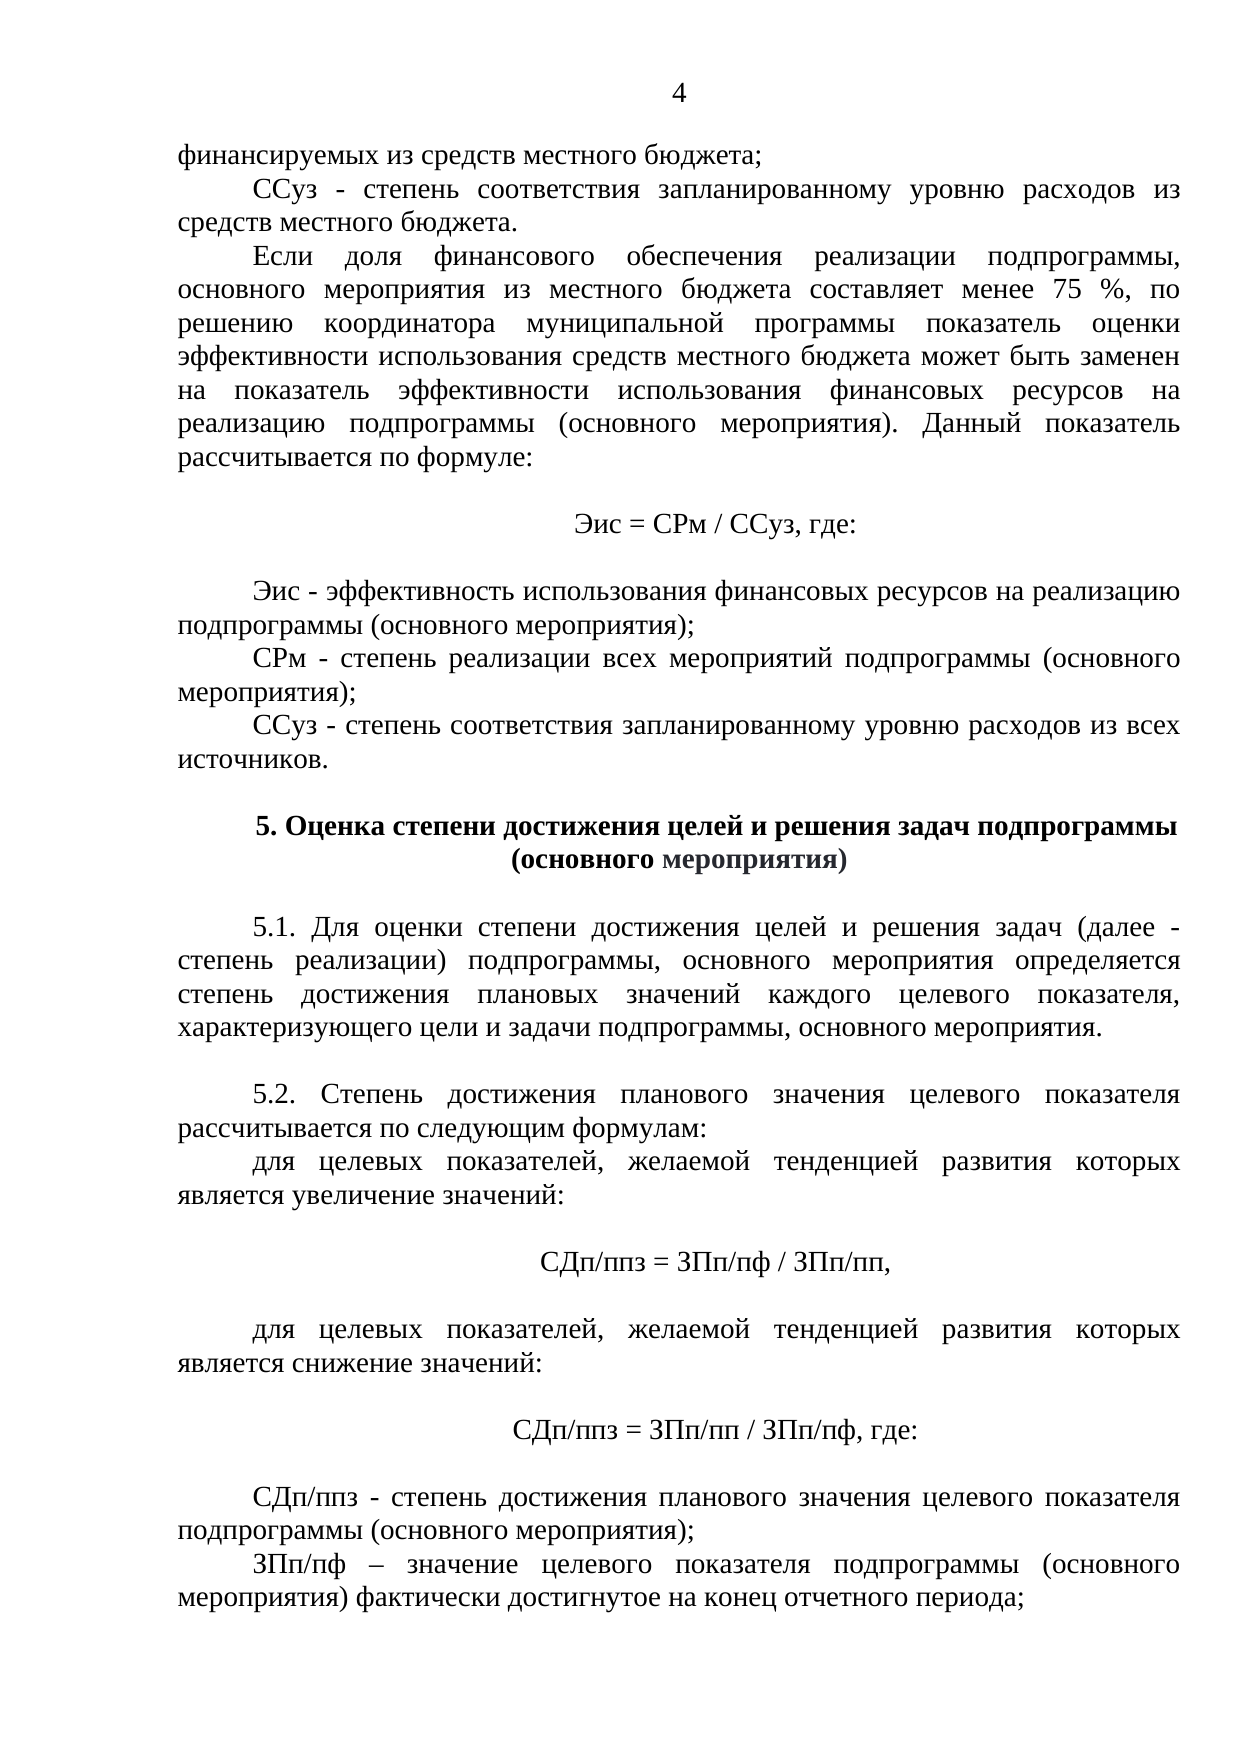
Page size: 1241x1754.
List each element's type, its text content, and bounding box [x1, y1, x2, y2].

text для целевых показателей, желаемой тенденцией развития которых является снижение значений: [177, 1311, 1181, 1378]
text для целевых показателей, желаемой тенденцией развития которых является увеличение значений: [177, 1143, 1181, 1211]
subtitle 5. Оценка степени достижения целей и решения задач подпрограммы (основного мероприятия) [177, 808, 1181, 875]
text Эис - эффективность использования финансовых ресурсов на реализацию подпрограммы (основного мероприятия); [177, 573, 1181, 640]
text 5.2. Степень достижения планового значения целевого показателя рассчитывается по следующим формулам: [177, 1076, 1181, 1143]
text Эис = СРм / ССуз, где: [177, 506, 1181, 540]
text 5.1. Для оценки степени достижения целей и решения задач (далее - степень реализации) подпрограммы, основного мероприятия определяется степень достижения плановых значений каждого целевого показателя, характеризующего цели и задачи подпрограммы, основного мероприятия. [177, 909, 1181, 1043]
text СДп/ппз - степень достижения планового значения целевого показателя подпрограммы (основного мероприятия); [177, 1479, 1181, 1546]
text СДп/ппз = ЗПп/пф / ЗПп/пп, [177, 1244, 1181, 1278]
text СРм - степень реализации всех мероприятий подпрограммы (основного мероприятия); [177, 640, 1181, 707]
text ССуз - степень соответствия запланированному уровню расходов из средств местного бюджета. [177, 171, 1181, 238]
text ССуз - степень соответствия запланированному уровню расходов из всех источников. [177, 707, 1181, 774]
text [177, 137, 1181, 171]
text СДп/ппз = ЗПп/пп / ЗПп/пф, где: [177, 1412, 1181, 1445]
text Если доля финансового обеспечения реализации подпрограммы, основного мероприятия из местного бюджета составляет менее 75 %, по решению координатора муниципальной программы показатель оценки эффективности использования средств местного бюджета может быть заменен на показатель эффективности использования финансовых ресурсов на реализацию подпрограммы (основного мероприятия). Данный показатель рассчитывается по формуле: [177, 238, 1181, 473]
text ЗПп/пф – значение целевого показателя подпрограммы (основного мероприятия) фактически достигнутое на конец отчетного периода; [177, 1546, 1181, 1613]
